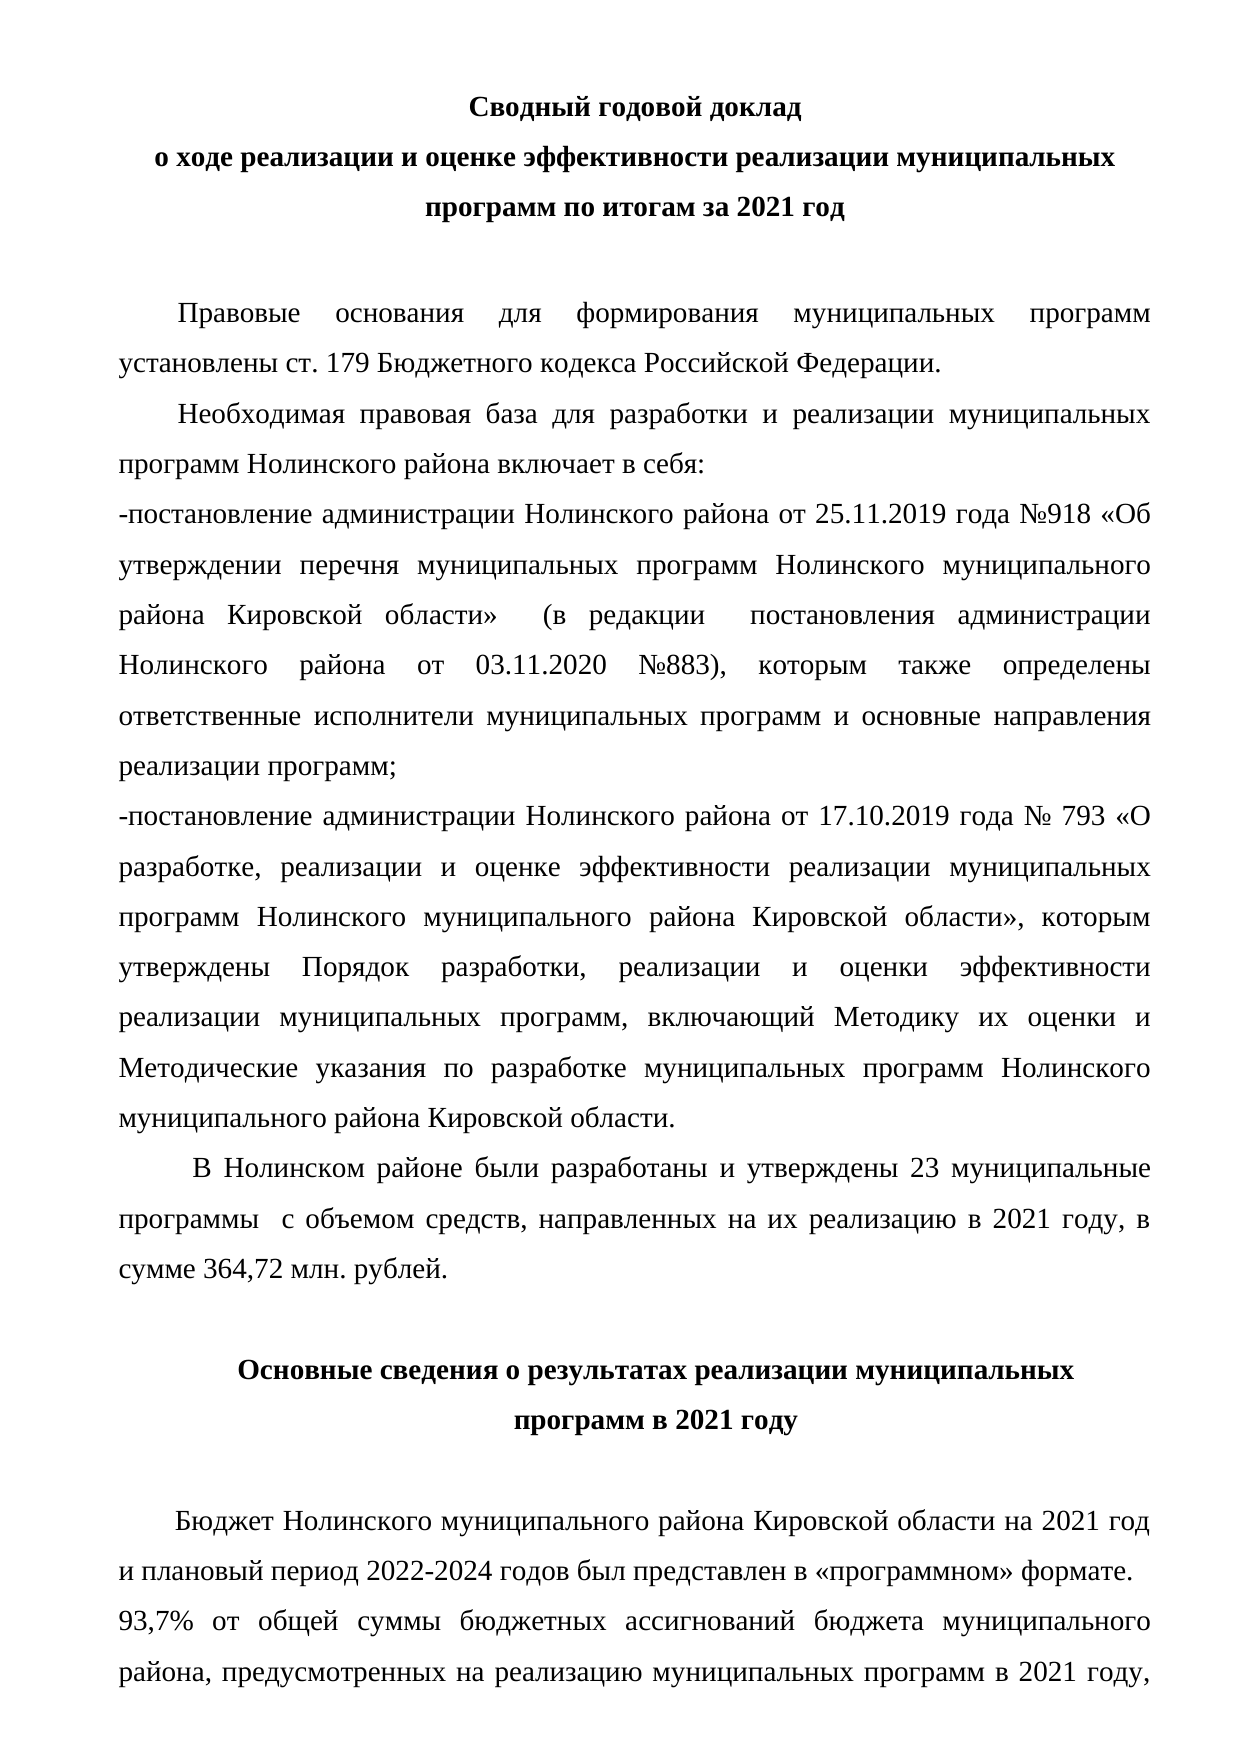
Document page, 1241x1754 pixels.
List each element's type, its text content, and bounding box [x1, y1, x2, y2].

text программ в 2021 году [118, 1402, 1137, 1436]
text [118, 1603, 1152, 1687]
text Бюджет Нолинского муниципального района Кировской области на 2021 год и плановый период 2022-2024 годов был представлен в «программном» формате. [118, 1503, 1152, 1587]
text -постановление администрации Нолинского района от 25.11.2019 года №918 «Об утверждении перечня муниципальных программ Нолинского муниципального района Кировской области» (в редакции постановления администрации Нолинского района от 03.11.2020 №883), которым также определены ответственные исполнители муниципальных программ и основные направления реализации программ; [118, 496, 1152, 782]
text -постановление администрации Нолинского района от 17.10.2019 года № 793 «О разработке, реализации и оценке эффективности реализации муниципальных программ Нолинского муниципального района Кировской области», которым утверждены Порядок разработки, реализации и оценки эффективности реализации муниципальных программ, включающий Методику их оценки и Методические указания по разработке муниципальных программ Нолинского муниципального района Кировской области. [118, 798, 1152, 1134]
text В Нолинском районе были разработаны и утверждены 23 муниципальные программы с объемом средств, направленных на их реализацию в 2021 году, в сумме 364,72 млн. рублей. [118, 1151, 1152, 1285]
text о ходе реализации и оценке эффективности реализации муниципальных программ по итогам за 2021 год [118, 139, 1152, 223]
text Основные сведения о результатах реализации муниципальных [118, 1352, 1137, 1385]
text Необходимая правовая база для разработки и реализации муниципальных программ Нолинского района включает в себя: [118, 396, 1152, 480]
text Сводный годовой доклад [118, 89, 1152, 122]
text Правовые основания для формирования муниципальных программ установлены ст. 179 Бюджетного кодекса Российской Федерации. [118, 295, 1152, 379]
